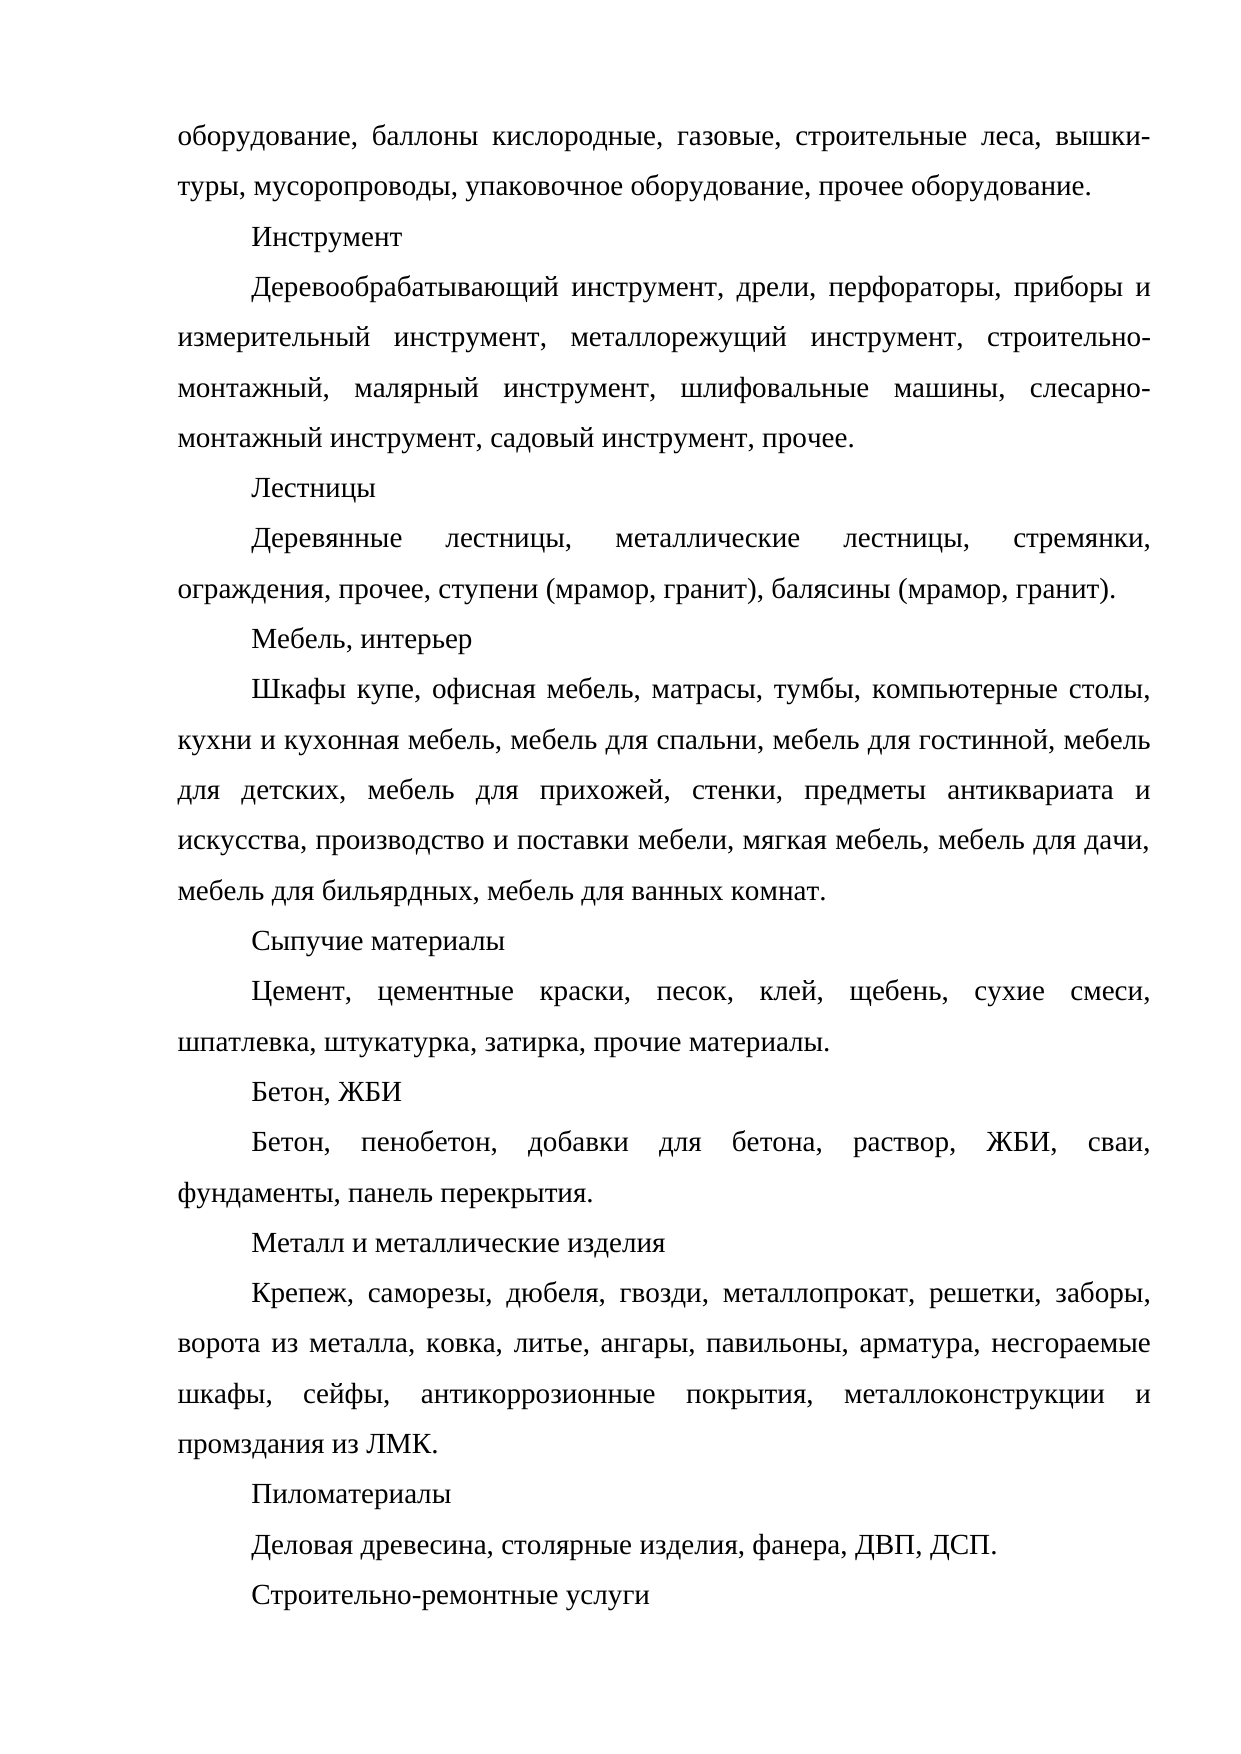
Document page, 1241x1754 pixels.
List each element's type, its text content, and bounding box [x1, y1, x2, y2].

text Сыпучие материалы [177, 923, 1152, 957]
text Шкафы купе, офисная мебель, матрасы, тумбы, компьютерные столы, кухни и кухонная мебель, мебель для спальни, мебель для гостинной, мебель для детских, мебель для прихожей, стенки, предметы антиквариата и искусства, производство и поставки мебели, мягкая мебель, мебель для дачи, мебель для бильярдных, мебель для ванных комнат. [177, 672, 1152, 906]
text Лестницы [177, 470, 1152, 504]
text Инструмент [177, 219, 1152, 252]
text Строительно-ремонтные услуги [177, 1577, 1152, 1611]
text Бетон, пенобетон, добавки для бетона, раствор, ЖБИ, сваи, фундаменты, панель перекрытия. [177, 1124, 1152, 1208]
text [177, 118, 1152, 202]
text Металл и металлические изделия [177, 1225, 1152, 1258]
text Деловая древесина, столярные изделия, фанера, ДВП, ДСП. [177, 1527, 1152, 1560]
text Цемент, цементные краски, песок, клей, щебень, сухие смеси, шпатлевка, штукатурка, затирка, прочие материалы. [177, 973, 1152, 1057]
text Деревообрабатывающий инструмент, дрели, перфораторы, приборы и измерительный инструмент, металлорежущий инструмент, строительно-монтажный, малярный инструмент, шлифовальные машины, слесарно-монтажный инструмент, садовый инструмент, прочее. [177, 269, 1152, 453]
text Крепеж, саморезы, дюбеля, гвозди, металлопрокат, решетки, заборы, ворота из металла, ковка, литье, ангары, павильоны, арматура, несгораемые шкафы, сейфы, антикоррозионные покрытия, металлоконструкции и промздания из ЛМК. [177, 1275, 1152, 1460]
text Бетон, ЖБИ [177, 1074, 1152, 1108]
text Мебель, интерьер [177, 621, 1152, 655]
text Деревянные лестницы, металлические лестницы, стремянки, ограждения, прочее, ступени (мрамор, гранит), балясины (мрамор, гранит). [177, 521, 1152, 604]
text Пиломатериалы [177, 1477, 1152, 1510]
